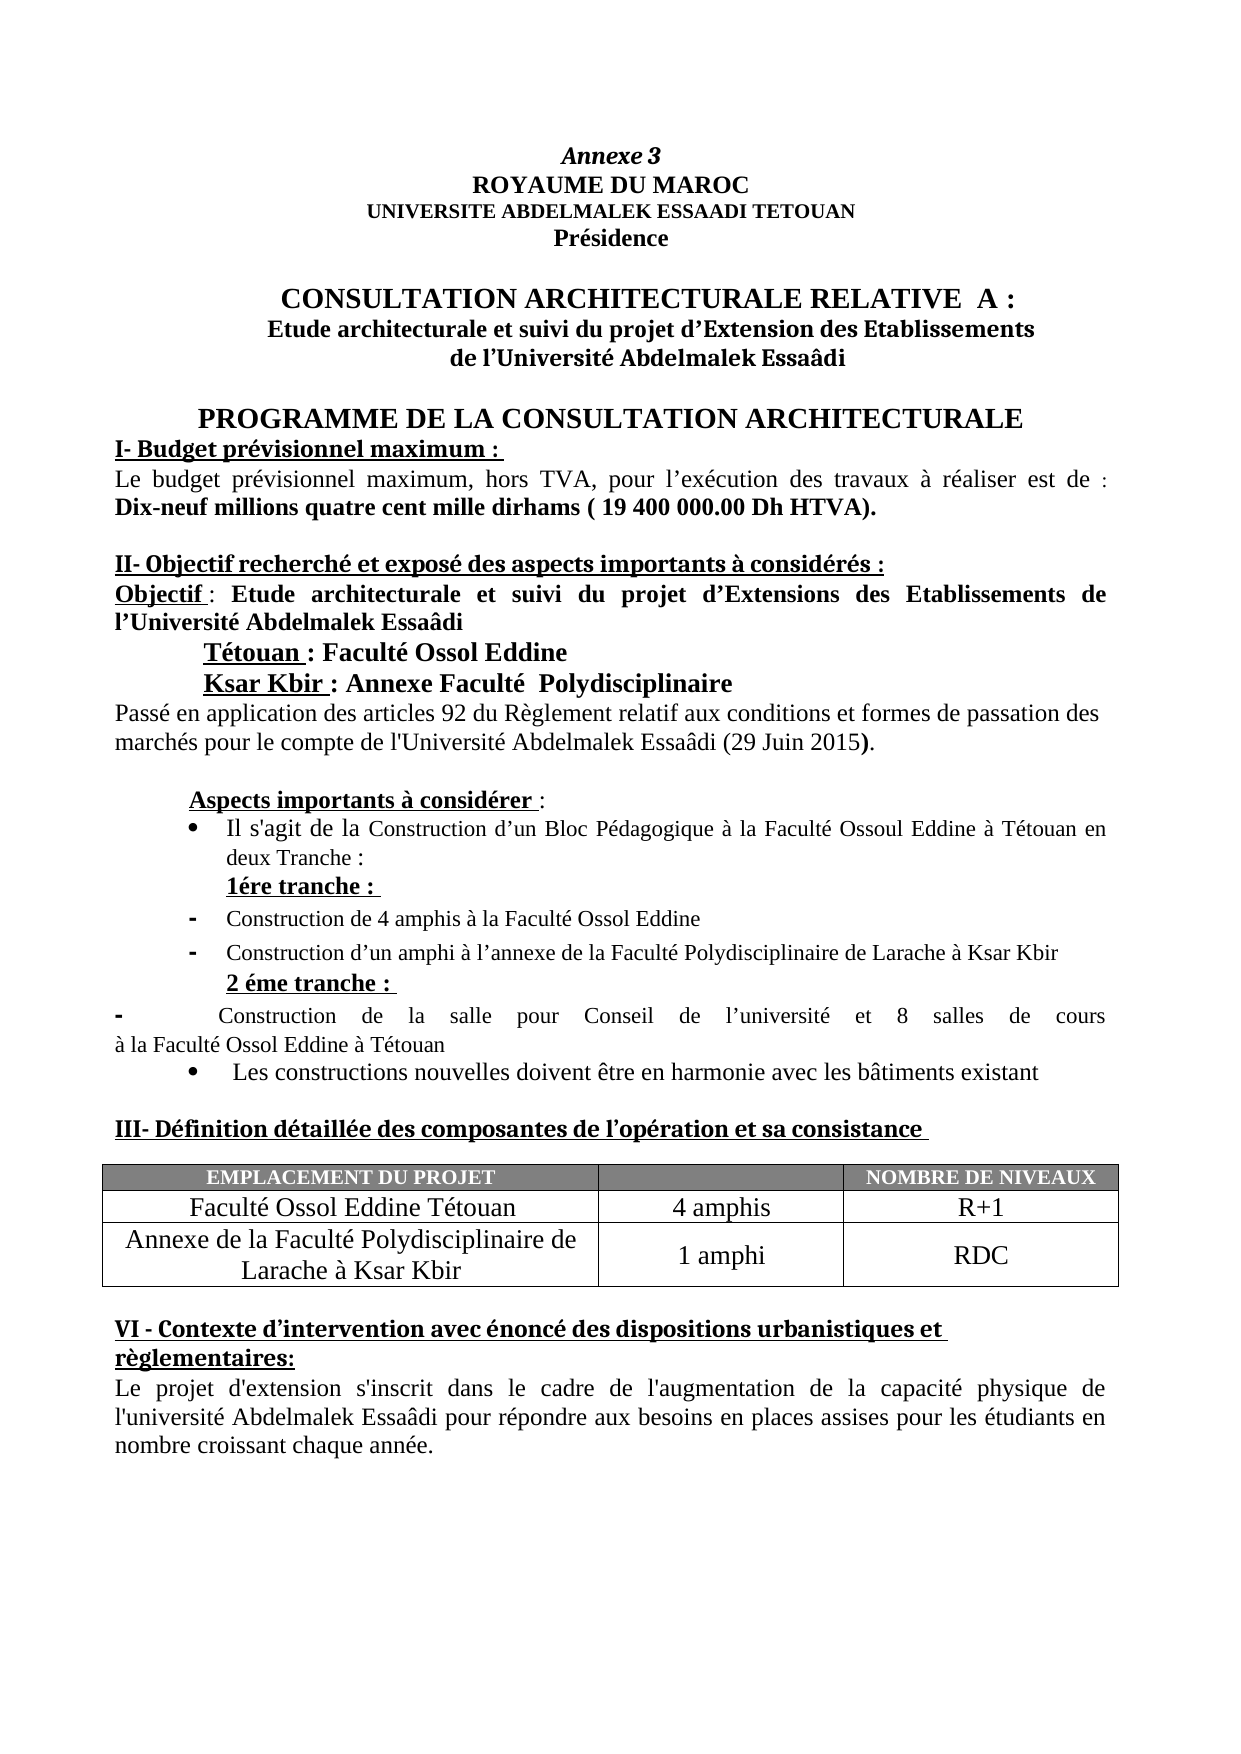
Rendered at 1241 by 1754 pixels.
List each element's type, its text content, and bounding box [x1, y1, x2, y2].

text de l’Université Abdelmalek Essaâdi [188, 344, 1107, 373]
list Construction de la salle pour Conseil de l’université et 8 salles de cours à la Faculté Ossol Eddine à Tétouan [114, 997, 1107, 1057]
text Annexe 3 [114, 142, 1107, 171]
text Objectif : Etude architecturale et suivi du projet d’Extensions des Etablissements de l’Université Abdelmalek Essaâdi [114, 579, 1107, 636]
list Le budget prévisionnel maximum, hors TVA, pour l’exécution des travaux à réaliser est de : Dix-neuf millions quatre cent mille dirhams ( 19 400 000.00 Dh HTVA). [114, 464, 1107, 521]
list Construction de 4 amphis à la Faculté Ossol Eddine [188, 900, 1107, 934]
table_cell 1 amphi [599, 1223, 843, 1286]
list 2 éme tranche : [226, 968, 1107, 997]
text Ksar Kbir : Annexe Faculté Polydisciplinaire [203, 667, 1107, 698]
list Construction d’un amphi à l’annexe de la Faculté Polydisciplinaire de Larache à Ksar Kbir [188, 934, 1107, 968]
list Les constructions nouvelles doivent être en harmonie avec les bâtiments existant [188, 1057, 1107, 1086]
table_header [599, 1165, 843, 1190]
text PROGRAMME DE LA CONSULTATION ARCHITECTURALE [114, 401, 1107, 435]
table_cell Faculté Ossol Eddine Tétouan [103, 1191, 598, 1222]
list Il s'agit de la Construction d’un Bloc Pédagogique à la Faculté Ossoul Eddine à Tétouan en deux Tranche : [188, 813, 1107, 871]
table_cell R+1 [844, 1191, 1118, 1222]
table_header EMPLACEMENT DU PROJET [103, 1165, 598, 1190]
list VI - Contexte d’intervention avec énoncé des dispositions urbanistiques et règlementaires: [114, 1315, 1107, 1373]
table_header NOMBRE DE NIVEAUX [844, 1165, 1118, 1190]
text Etude architecturale et suivi du projet d’Extension des Etablissements [188, 314, 1107, 344]
list II- Objectif recherché et exposé des aspects importants à considérés : [114, 550, 1107, 579]
text Présidence [114, 223, 1107, 252]
list I- Budget prévisionnel maximum : [114, 435, 1107, 464]
text CONSULTATION ARCHITECTURALE RELATIVE A : [188, 281, 1107, 314]
list III- Définition détaillée des composantes de l’opération et sa consistance [114, 1114, 1107, 1143]
table_cell Annexe de la Faculté Polydisciplinaire de Larache à Ksar Kbir [103, 1223, 598, 1286]
text ROYAUME DU MAROC [114, 171, 1107, 199]
text Le projet d'extension s'inscrit dans le cadre de l'augmentation de la capacité physique de l'université Abdelmalek Essaâdi pour répondre aux besoins en places assises pour les étudiants en nombre croissant chaque année. [114, 1373, 1107, 1459]
text Passé en application des articles 92 du Règlement relatif aux conditions et formes de passation des marchés pour le compte de l'Université Abdelmalek Essaâdi (29 Juin 2015). [114, 698, 1107, 756]
table_cell 4 amphis [599, 1191, 843, 1222]
text UNIVERSITE ABDELMALEK ESSAADI TETOUAN [114, 199, 1107, 223]
text Aspects importants à considérer : [188, 785, 1107, 813]
list 1ére tranche : [226, 871, 1107, 900]
table_cell RDC [844, 1223, 1118, 1286]
text Tétouan : Faculté Ossol Eddine [203, 636, 1107, 667]
